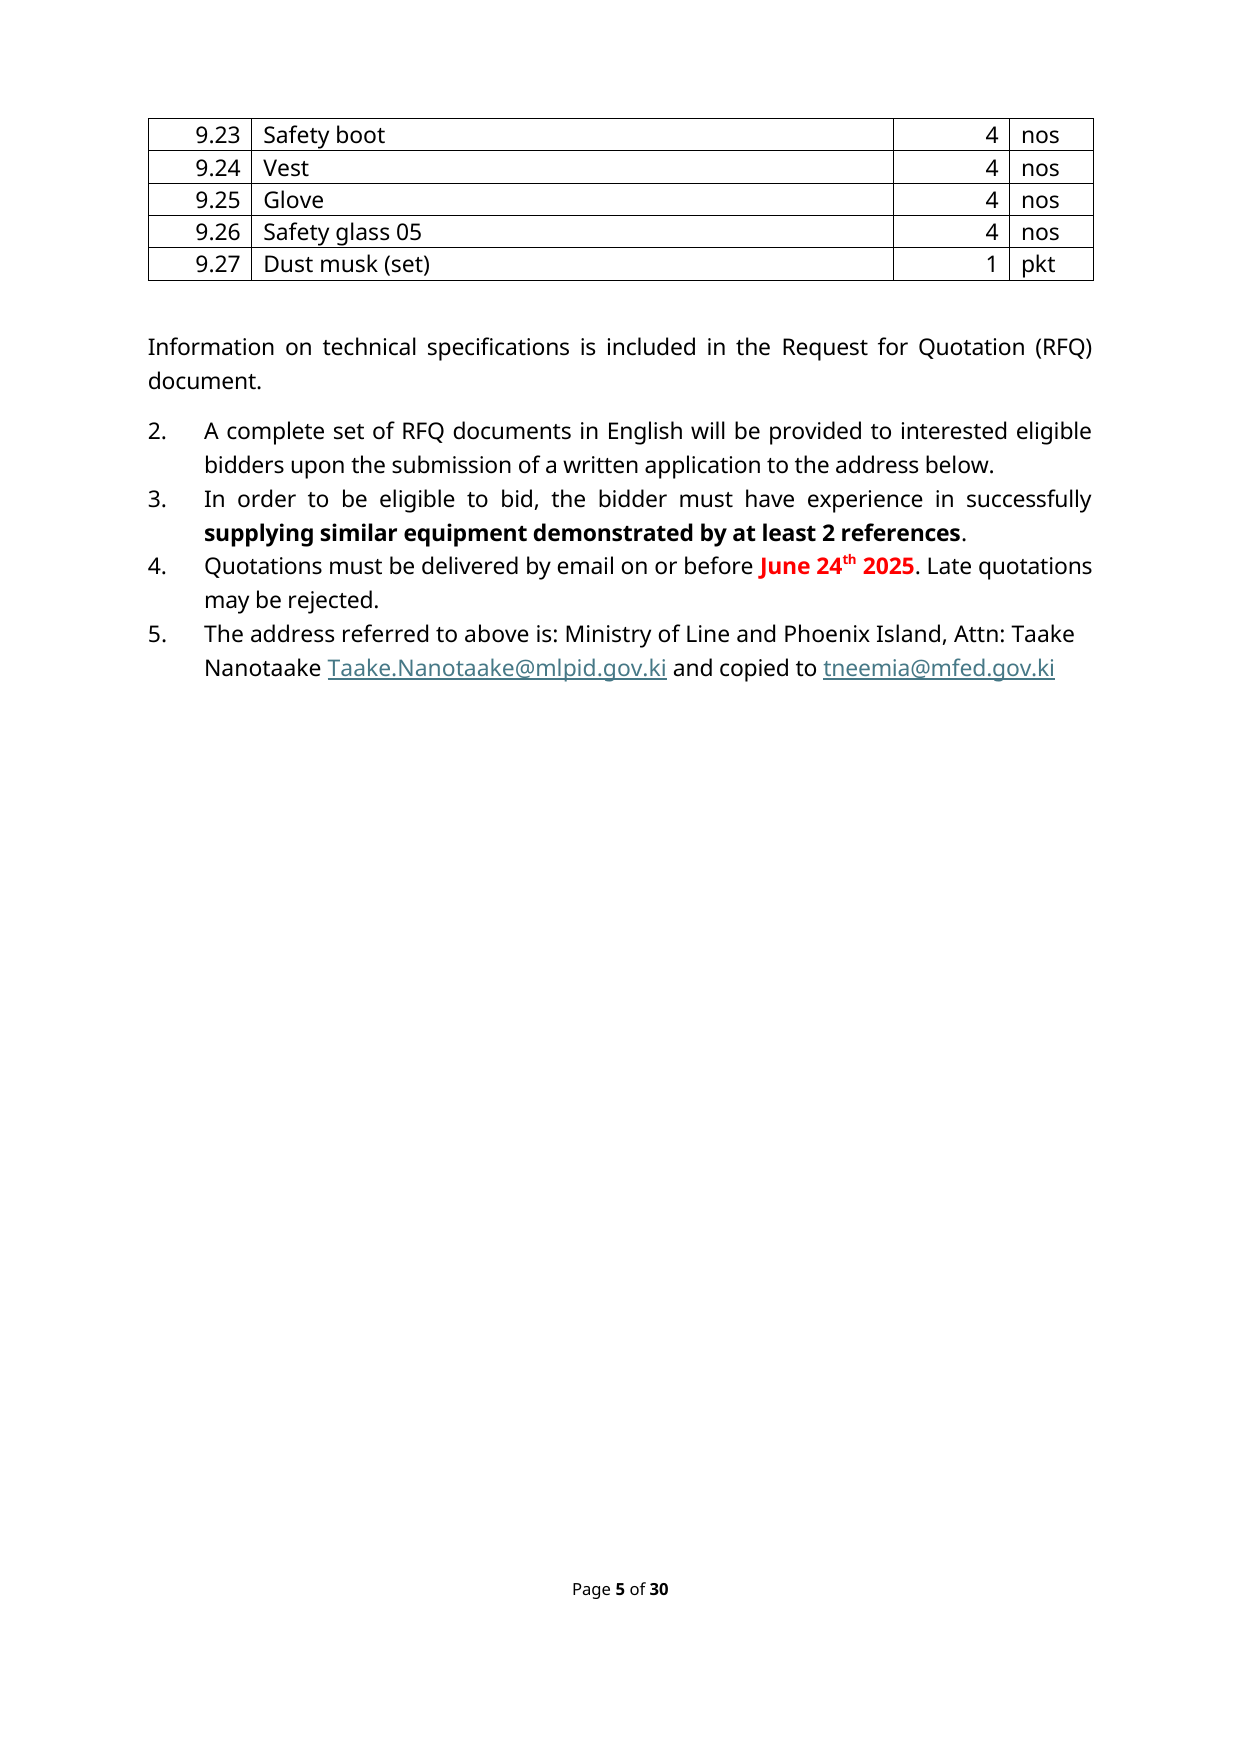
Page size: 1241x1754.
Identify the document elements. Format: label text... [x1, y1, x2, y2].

table_cell nos [1010, 151, 1093, 183]
table_cell Safety boot [252, 119, 893, 150]
table_cell Glove [252, 184, 893, 215]
list The address referred to above is: Ministry of Line and Phoenix Island, Attn: Taake Nanotaake Taake.Nanotaake@mlpid.gov.ki and copied to tneemia@mfed.gov.ki [148, 618, 1092, 683]
table_cell nos [1010, 119, 1093, 150]
table_cell pkt [1010, 248, 1093, 279]
table_cell 9.27 [149, 248, 251, 279]
list A complete set of RFQ documents in English will be provided to interested eligible bidders upon the submission of a written application to the address below. [148, 415, 1092, 480]
table_cell 4 [894, 216, 1009, 247]
table_cell nos [1010, 216, 1093, 247]
table_cell Dust musk (set) [252, 248, 893, 279]
table_cell 9.24 [149, 151, 251, 183]
table_cell 4 [894, 184, 1009, 215]
table_cell 4 [894, 151, 1009, 183]
table_cell 9.26 [149, 216, 251, 247]
table_cell 9.25 [149, 184, 251, 215]
table_cell 9.23 [149, 119, 251, 150]
list Quotations must be delivered by email on or before June 24th 2025. Late quotations may be rejected. [148, 550, 1092, 615]
table_cell Safety glass 05 [252, 216, 893, 247]
table_cell nos [1010, 184, 1093, 215]
table_cell 1 [894, 248, 1009, 279]
list In order to be eligible to bid, the bidder must have experience in successfully supplying similar equipment demonstrated by at least 2 references. [148, 483, 1092, 548]
text Information on technical specifications is included in the Request for Quotation (RFQ) document. [148, 331, 1092, 396]
table_cell Vest [252, 151, 893, 183]
table_cell 4 [894, 119, 1009, 150]
